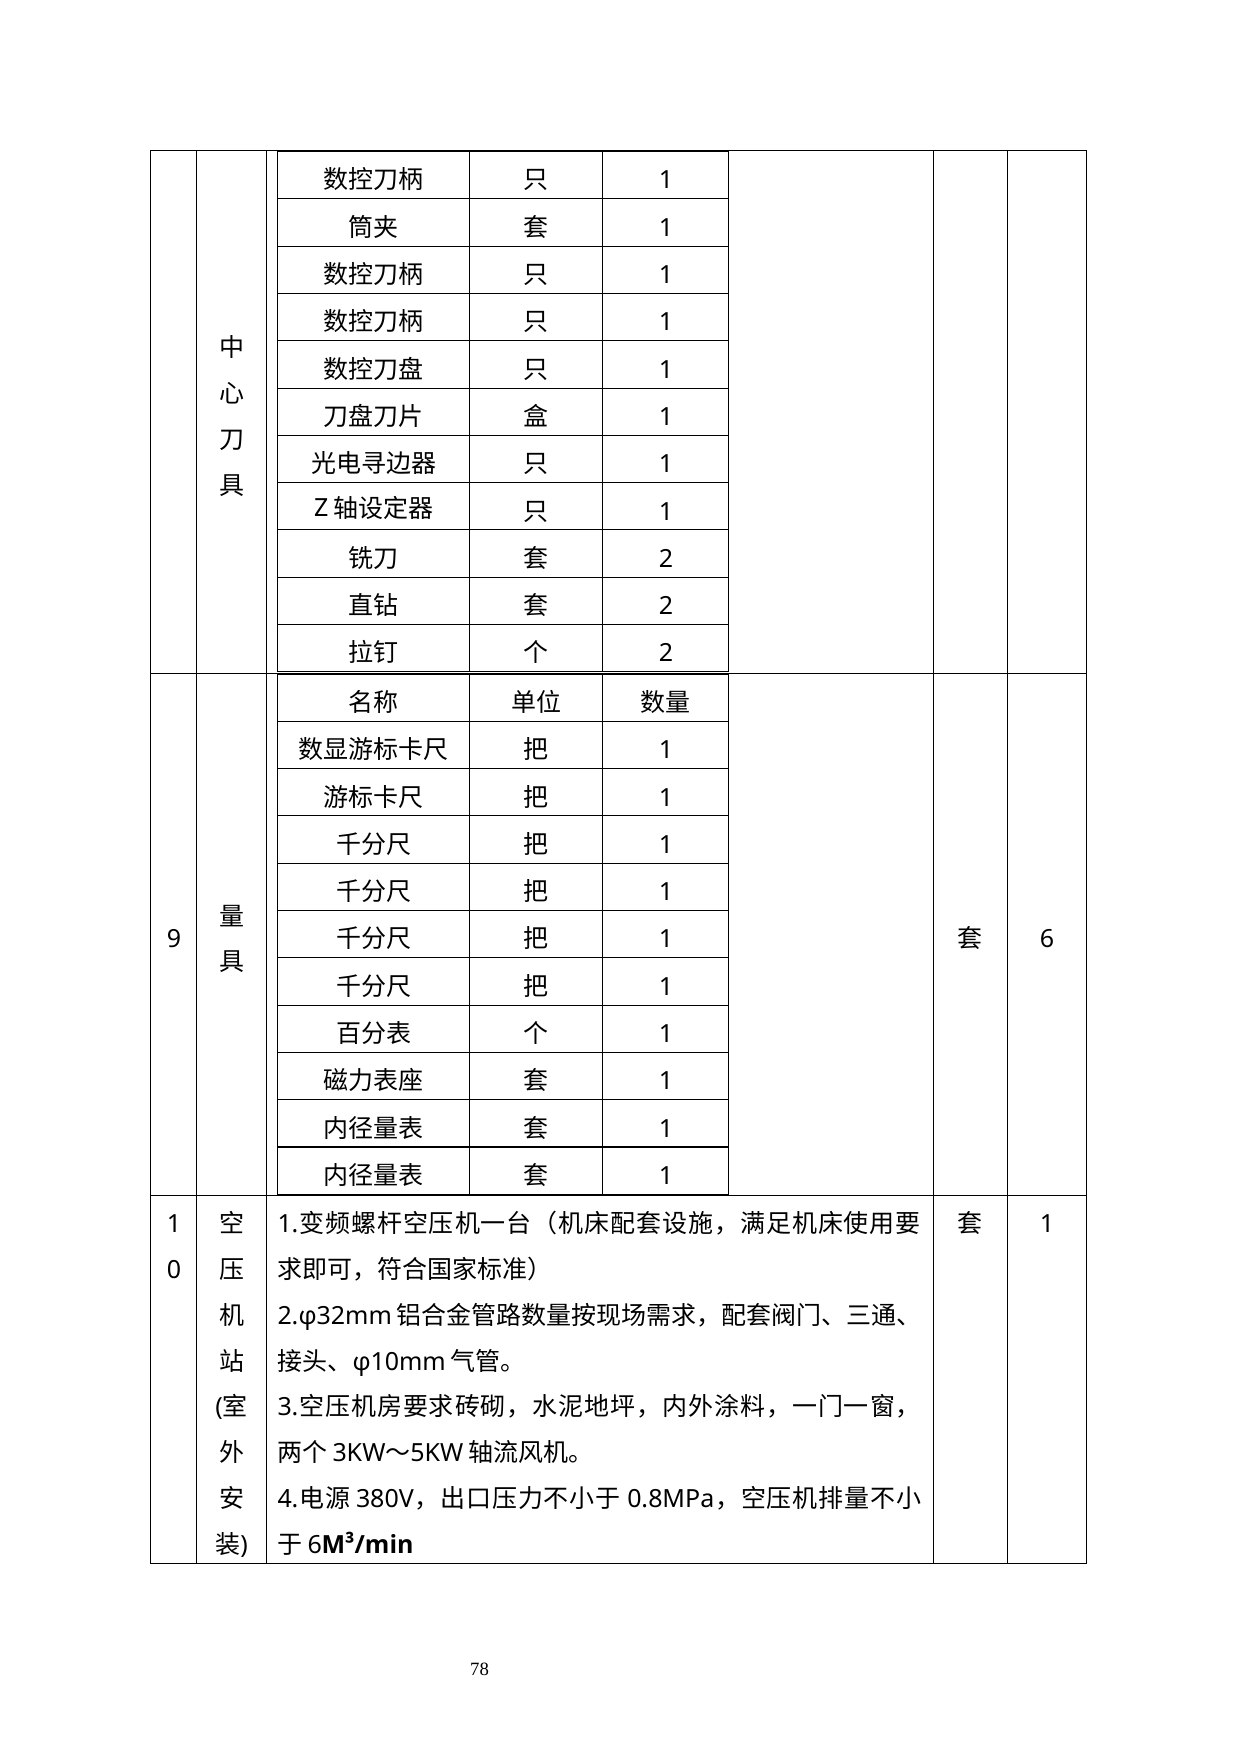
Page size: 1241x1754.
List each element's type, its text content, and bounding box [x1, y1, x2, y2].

table_cell [603, 911, 728, 957]
table_cell [603, 341, 728, 388]
table_cell [278, 722, 469, 768]
table_cell [603, 483, 728, 529]
table_cell [278, 152, 469, 198]
table_cell [278, 578, 469, 624]
table_cell [267, 674, 277, 1195]
table_cell [603, 864, 728, 910]
table_cell [278, 816, 469, 863]
table_cell 6 [1008, 151, 1086, 672]
table_cell [278, 1148, 469, 1194]
table_cell [470, 152, 602, 198]
table_cell [729, 674, 933, 1195]
table_cell 1 [1008, 1196, 1086, 1562]
table_cell [470, 389, 602, 435]
table_cell [603, 578, 728, 624]
table_cell [603, 625, 728, 671]
table_cell [603, 389, 728, 435]
table_cell [470, 769, 602, 815]
table_cell [278, 911, 469, 957]
table_cell [278, 341, 469, 388]
table_cell [470, 1053, 602, 1099]
table_cell [470, 958, 602, 1005]
table_cell [603, 530, 728, 577]
table_cell [603, 769, 728, 815]
table_cell [603, 722, 728, 768]
table_cell 套 [934, 674, 1007, 1195]
table_cell [278, 247, 469, 293]
table_cell [278, 1100, 469, 1146]
table_cell [470, 199, 602, 246]
table_cell [603, 1100, 728, 1146]
table_cell [603, 152, 728, 198]
table_cell [470, 578, 602, 624]
table_cell [278, 436, 469, 482]
table_cell 套 [934, 1196, 1007, 1562]
table_cell [603, 958, 728, 1005]
table_cell [470, 341, 602, 388]
table_cell [470, 247, 602, 293]
table_cell [470, 816, 602, 863]
table_cell 8 [151, 151, 196, 672]
table_cell [603, 199, 728, 246]
table_cell 加工中心刀具 [197, 151, 266, 672]
table_cell [470, 483, 602, 529]
table_cell [470, 1100, 602, 1146]
table_cell [603, 816, 728, 863]
table_cell [278, 483, 469, 529]
table_cell [470, 294, 602, 340]
table_cell [729, 151, 933, 672]
table_cell 套 [934, 151, 1007, 672]
table_cell [603, 1053, 728, 1099]
table_cell [470, 722, 602, 768]
table_cell [470, 675, 602, 721]
table_cell [278, 769, 469, 815]
table_cell [603, 436, 728, 482]
table_cell [278, 675, 469, 721]
table_cell [278, 1006, 469, 1052]
table_cell [470, 625, 602, 671]
table_cell 空压机站(室外安装) [197, 1196, 266, 1562]
table_cell 6 [1008, 674, 1086, 1195]
table_cell [278, 530, 469, 577]
table_cell [278, 389, 469, 435]
table_cell [470, 436, 602, 482]
table_cell [470, 864, 602, 910]
table_cell [603, 247, 728, 293]
table_cell [603, 294, 728, 340]
table_cell 量具 [197, 674, 266, 1195]
table_cell 10 [151, 1196, 196, 1562]
table_cell [470, 911, 602, 957]
table_cell [278, 294, 469, 340]
table_cell [470, 530, 602, 577]
table_cell [278, 864, 469, 910]
table_cell 9 [151, 674, 196, 1195]
table_cell [278, 958, 469, 1005]
table_cell [470, 1148, 602, 1194]
table_cell [267, 151, 277, 672]
table_cell [603, 1006, 728, 1052]
table_cell [470, 1006, 602, 1052]
table_cell [603, 675, 728, 721]
table_cell 1.变频螺杆空压机一台（机床配套设施，满足机床使用要求即可，符合国家标准） 2.φ32mm铝合金管路数量按现场需求，配套阀门、三通、接头、φ10mm气管。 3.空压机房要求砖砌，水泥地坪，内外涂料，一门一窗，两个3KW～5KW轴流风机。 4.电源380V，出口压力不小于0.8MPa，空压机排量不小于6M³/min [267, 1196, 933, 1562]
table_cell [278, 1053, 469, 1099]
table_cell [278, 625, 469, 671]
table_cell [603, 1148, 728, 1194]
table_cell [278, 199, 469, 246]
